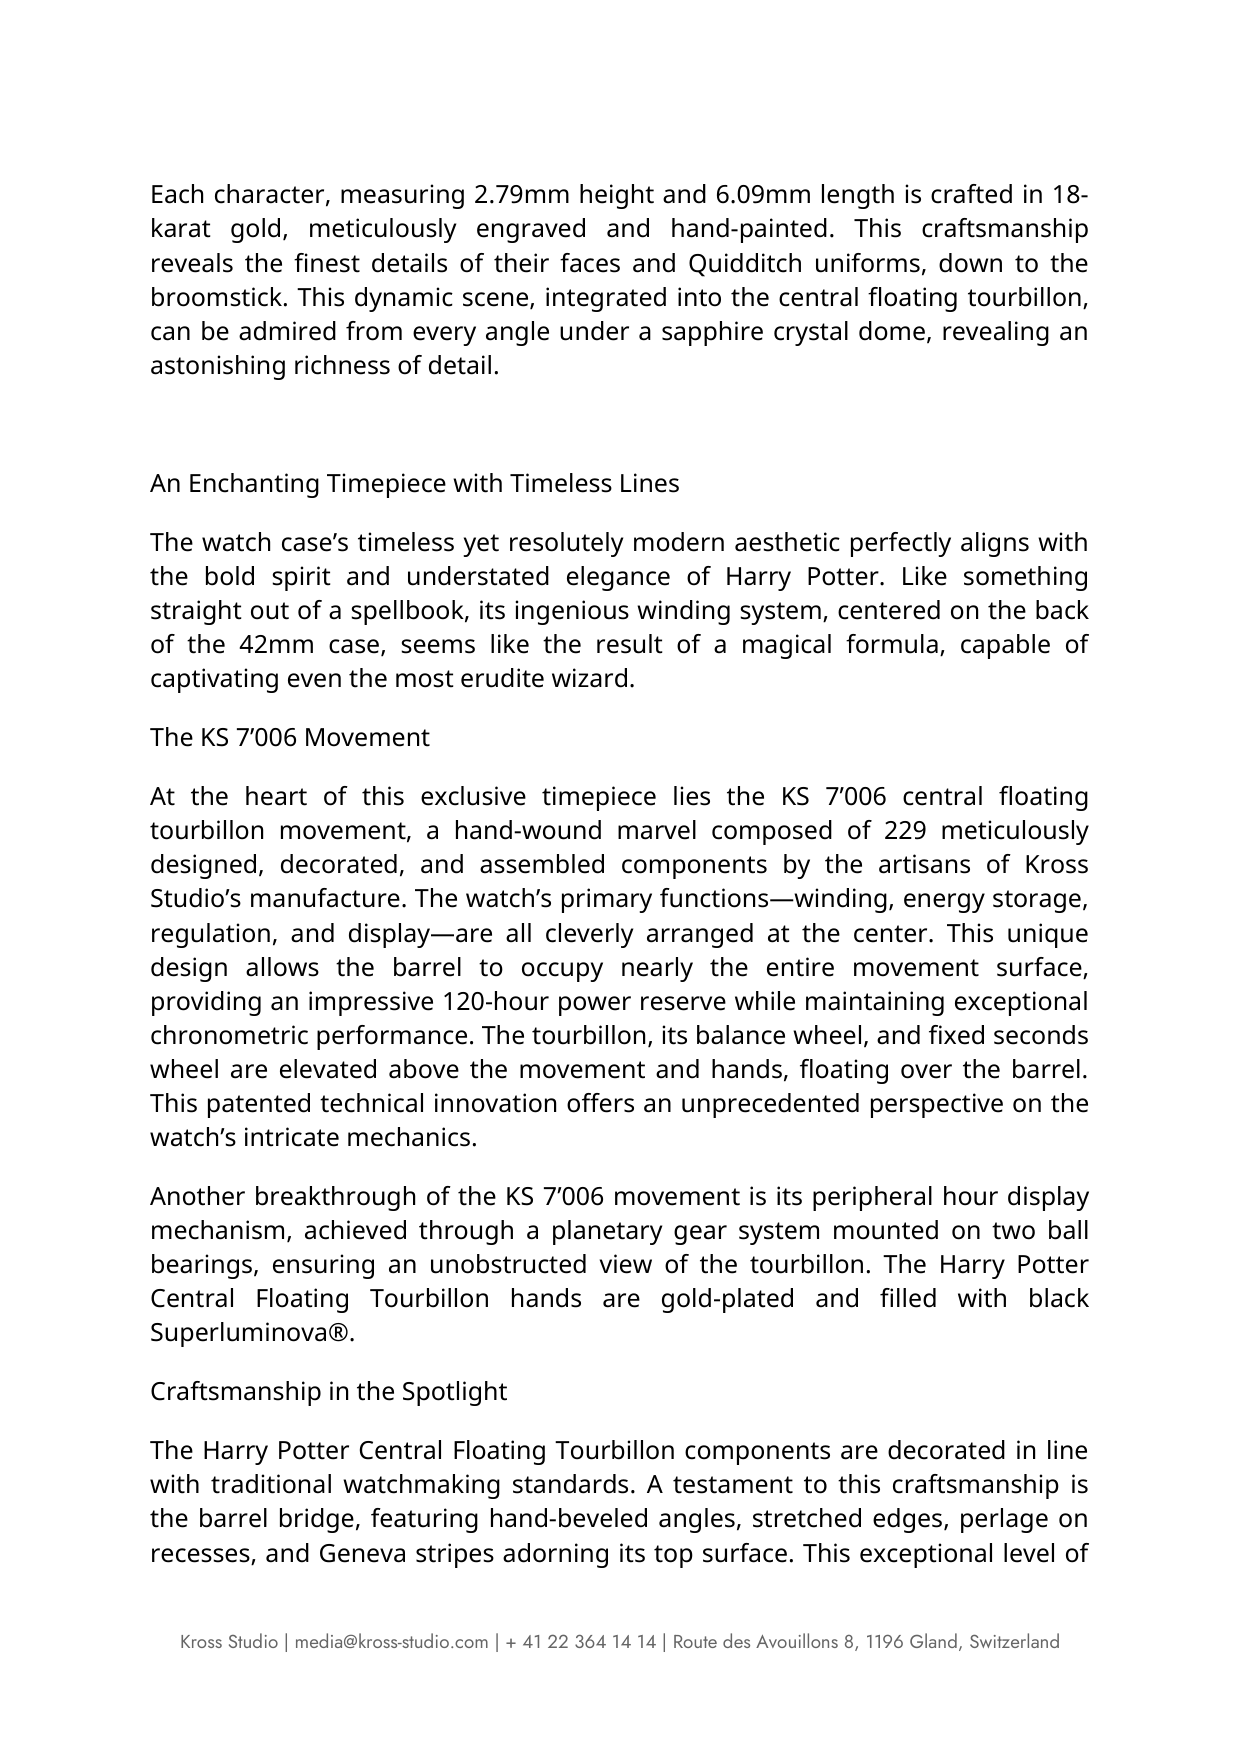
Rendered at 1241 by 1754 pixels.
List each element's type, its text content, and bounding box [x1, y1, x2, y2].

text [150, 1433, 1090, 1569]
text The watch case’s timeless yet resolutely modern aesthetic perfectly aligns with the bold spirit and understated elegance of Harry Potter. Like something straight out of a spellbook, its ingenious winding system, centered on the back of the 42mm case, seems like the result of a magical formula, capable of captivating even the most erudite wizard. [150, 524, 1090, 695]
text An Enchanting Timepiece with Timeless Lines [150, 466, 1090, 499]
text Craftsmanship in the Spotlight [150, 1374, 1090, 1408]
text Each character, measuring 2.79mm height and 6.09mm length is crafted in 18-karat gold, meticulously engraved and hand-painted. This craftsmanship reveals the finest details of their faces and Quidditch uniforms, down to the broomstick. This dynamic scene, integrated into the central floating tourbillon, can be admired from every angle under a sapphire crystal dome, revealing an astonishing richness of detail. [150, 177, 1090, 381]
text The KS 7’006 Movement [150, 720, 1090, 754]
text Another breakthrough of the KS 7’006 movement is its peripheral hour display mechanism, achieved through a planetary gear system mounted on two ball bearings, ensuring an unobstructed view of the tourbillon. The Harry Potter Central Floating Tourbillon hands are gold-plated and filled with black Superluminova®. [150, 1179, 1090, 1349]
text At the heart of this exclusive timepiece lies the KS 7’006 central floating tourbillon movement, a hand-wound marvel composed of 229 meticulously designed, decorated, and assembled components by the artisans of Kross Studio’s manufacture. The watch’s primary functions—winding, energy storage, regulation, and display—are all cleverly arranged at the center. This unique design allows the barrel to occupy nearly the entire movement surface, providing an impressive 120-hour power reserve while maintaining exceptional chronometric performance. The tourbillon, its balance wheel, and fixed seconds wheel are elevated above the movement and hands, floating over the barrel. This patented technical innovation offers an unprecedented perspective on the watch’s intricate mechanics. [150, 779, 1090, 1154]
